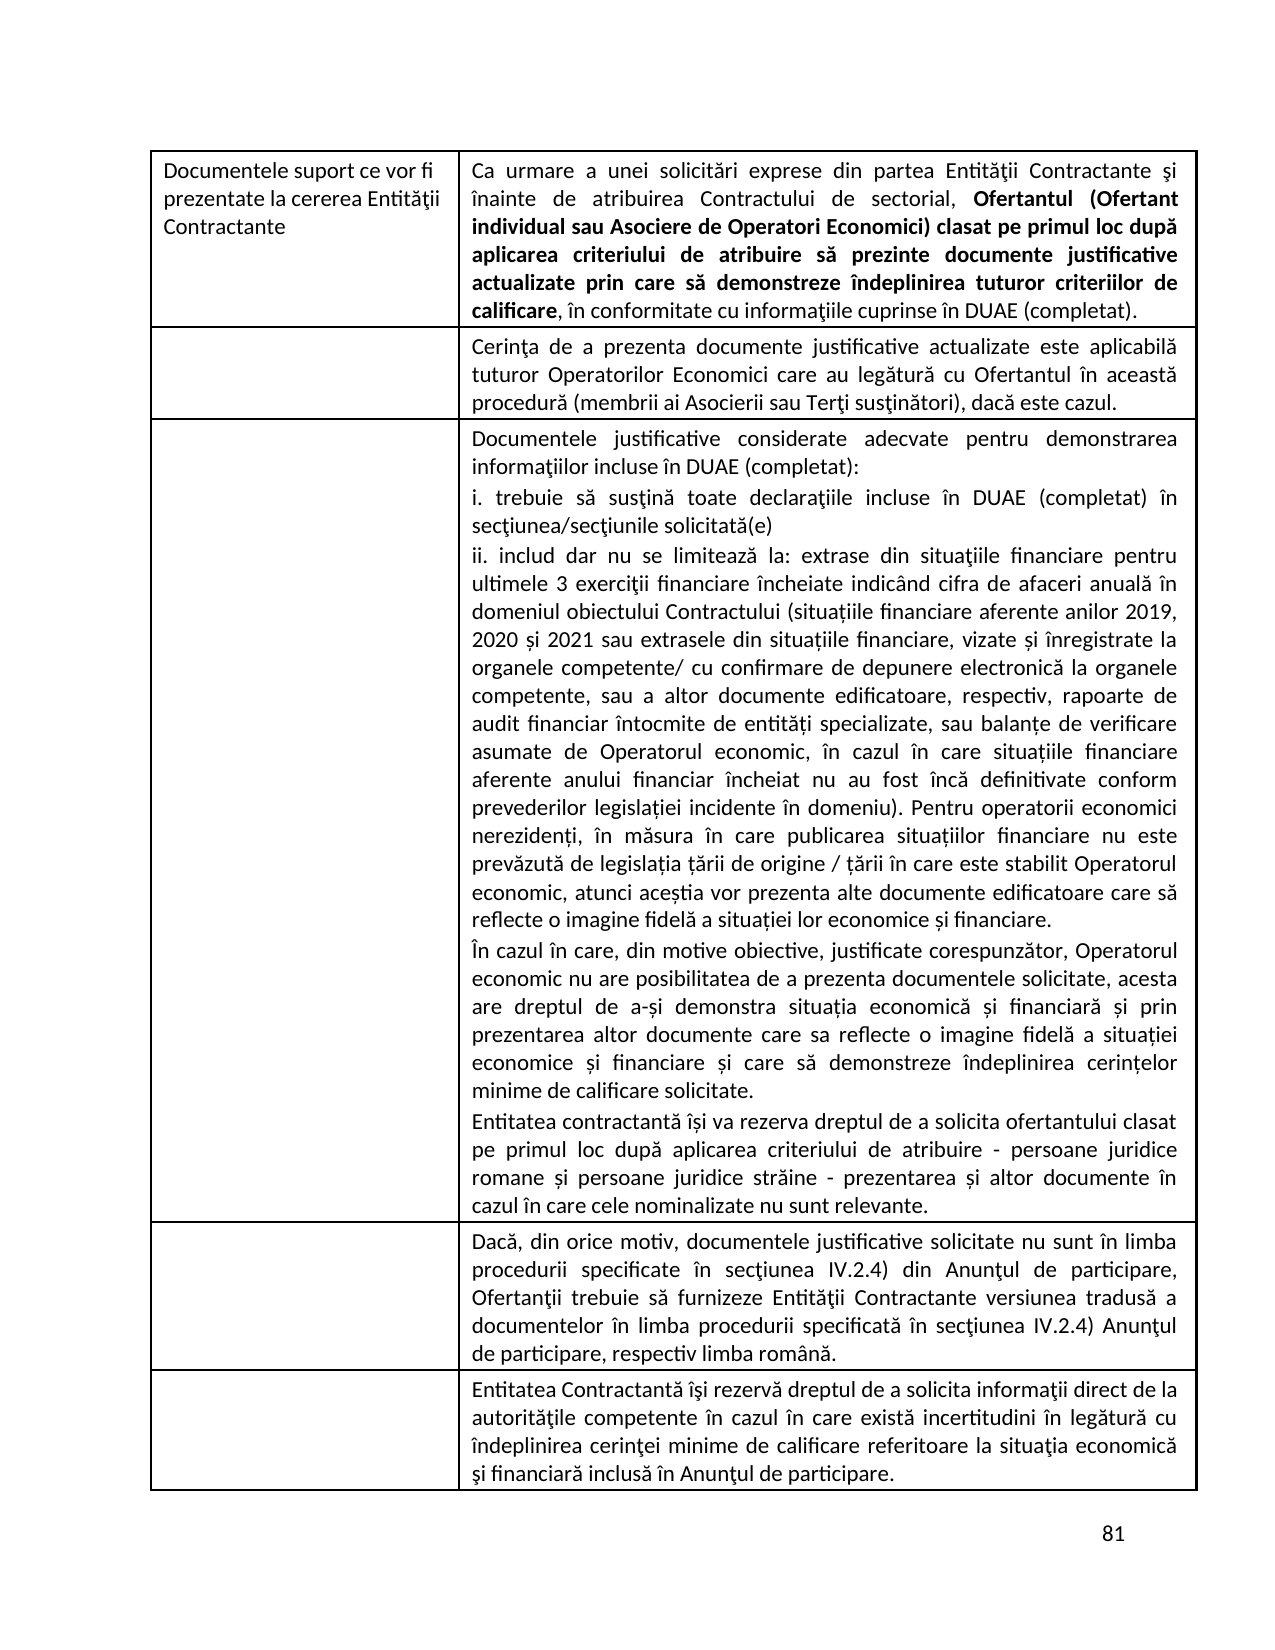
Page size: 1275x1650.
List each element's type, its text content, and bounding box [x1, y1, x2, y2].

table_cell [152, 328, 458, 418]
table_cell Ca urmare a unei solicitări exprese din partea Entităţii Contractante şi înainte de atribuirea Contractului de sectorial, Ofertantul (Ofertant individual sau Asociere de Operatori Economici) clasat pe primul loc după aplicarea criteriului de atribuire să prezinte documente justificative actualizate prin care să demonstreze îndeplinirea tuturor criteriilor de calificare, în conformitate cu informaţiile cuprinse în DUAE (completat). [460, 152, 1195, 326]
table_cell [152, 420, 458, 1221]
table_cell Dacă, din orice motiv, documentele justificative solicitate nu sunt în limba procedurii specificate în secţiunea IV.2.4) din Anunţul de participare, Ofertanţii trebuie să furnizeze Entităţii Contractante versiunea tradusă a documentelor în limba procedurii specificată în secţiunea IV.2.4) Anunţul de participare, respectiv limba română. [460, 1223, 1195, 1368]
table_cell Documentele justificative considerate adecvate pentru demonstrarea informaţiilor incluse în DUAE (completat): i. trebuie să susţină toate declaraţiile incluse în DUAE (completat) în secţiunea/secţiunile solicitată(e) ii. includ dar nu se limitează la: extrase din situaţiile financiare pentru ultimele 3 exerciţii financiare încheiate indicând cifra de afaceri anuală în domeniul obiectului Contractului (situațiile financiare aferente anilor 2019, 2020 și 2021 sau extrasele din situațiile financiare, vizate și înregistrate la organele competente/ cu confirmare de depunere electronică la organele competente, sau a altor documente edificatoare, respectiv, rapoarte de audit financiar întocmite de entități specializate, sau balanțe de verificare asumate de Operatorul economic, în cazul în care situațiile financiare aferente anului financiar încheiat nu au fost încă definitivate conform prevederilor legislației incidente în domeniu). Pentru operatorii economici nerezidenți, în măsura în care publicarea situațiilor financiare nu este prevăzută de legislația țării de origine / țării în care este stabilit Operatorul economic, atunci aceștia vor prezenta alte documente edificatoare care să reflecte o imagine fidelă a situației lor economice și financiare. În cazul în care, din motive obiective, justificate corespunzător, Operatorul economic nu are posibilitatea de a prezenta documentele solicitate, acesta are dreptul de a-și demonstra situația economică și financiară și prin prezentarea altor documente care sa reflecte o imagine fidelă a situației economice și financiare și care să demonstreze îndeplinirea cerințelor minime de calificare solicitate. Entitatea contractantă își va rezerva dreptul de a solicita ofertantului clasat pe primul loc după aplicarea criteriului de atribuire - persoane juridice romane și persoane juridice străine - prezentarea și altor documente în cazul în care cele nominalizate nu sunt relevante. [460, 420, 1195, 1221]
table_cell [152, 1223, 458, 1368]
table_cell [152, 1371, 458, 1488]
table_cell Documentele suport ce vor fi prezentate la cererea Entităţii Contractante [152, 152, 458, 326]
table_cell Entitatea Contractantă îşi rezervă dreptul de a solicita informaţii direct de la autorităţile competente în cazul în care există incertitudini în legătură cu îndeplinirea cerinţei minime de calificare referitoare la situaţia economică şi financiară inclusă în Anunţul de participare. [460, 1371, 1195, 1488]
table_cell Cerinţa de a prezenta documente justificative actualizate este aplicabilă tuturor Operatorilor Economici care au legătură cu Ofertantul în această procedură (membrii ai Asocierii sau Terţi susţinători), dacă este cazul. [460, 328, 1195, 418]
